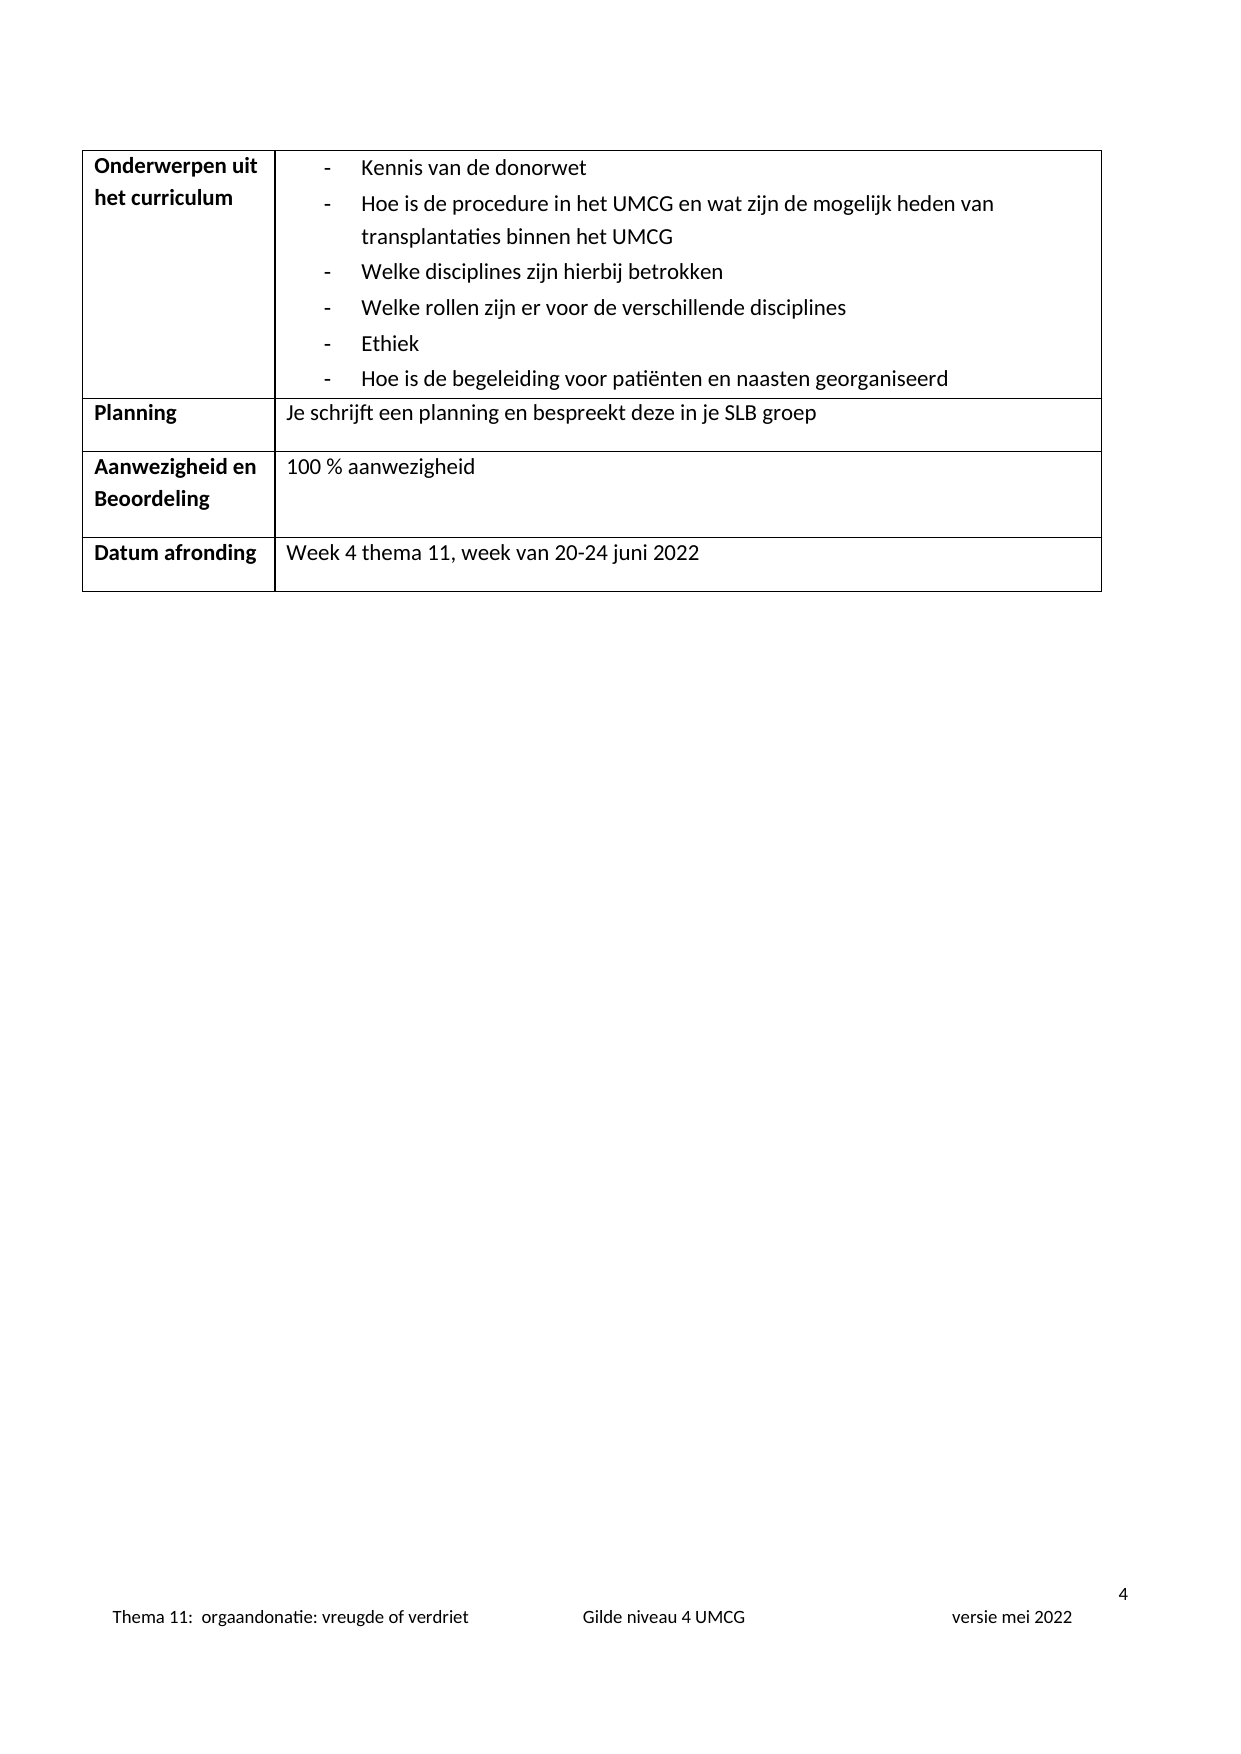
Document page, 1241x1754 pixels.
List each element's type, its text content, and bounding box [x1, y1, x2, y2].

table_header Kennis van de donorwet Hoe is de procedure in het UMCG en wat zijn de mogelijk heden van transplantaties binnen het UMCG Welke disciplines zijn hierbij betrokken Welke rollen zijn er voor de verschillende disciplines Ethiek Hoe is de begeleiding voor patiënten en naasten georganiseerd [276, 151, 1101, 397]
table_cell Je schrijft een planning en bespreekt deze in je SLB groep [276, 399, 1101, 451]
table_cell 100 % aanwezigheid [276, 452, 1101, 537]
table_header Onderwerpen uit het curriculum [83, 151, 274, 397]
table_cell Week 4 thema 11, week van 20-24 juni 2022 [276, 538, 1101, 591]
table_cell Datum afronding [83, 538, 274, 591]
table_cell Aanwezigheid en Beoordeling [83, 452, 274, 537]
table_cell Planning [83, 399, 274, 451]
